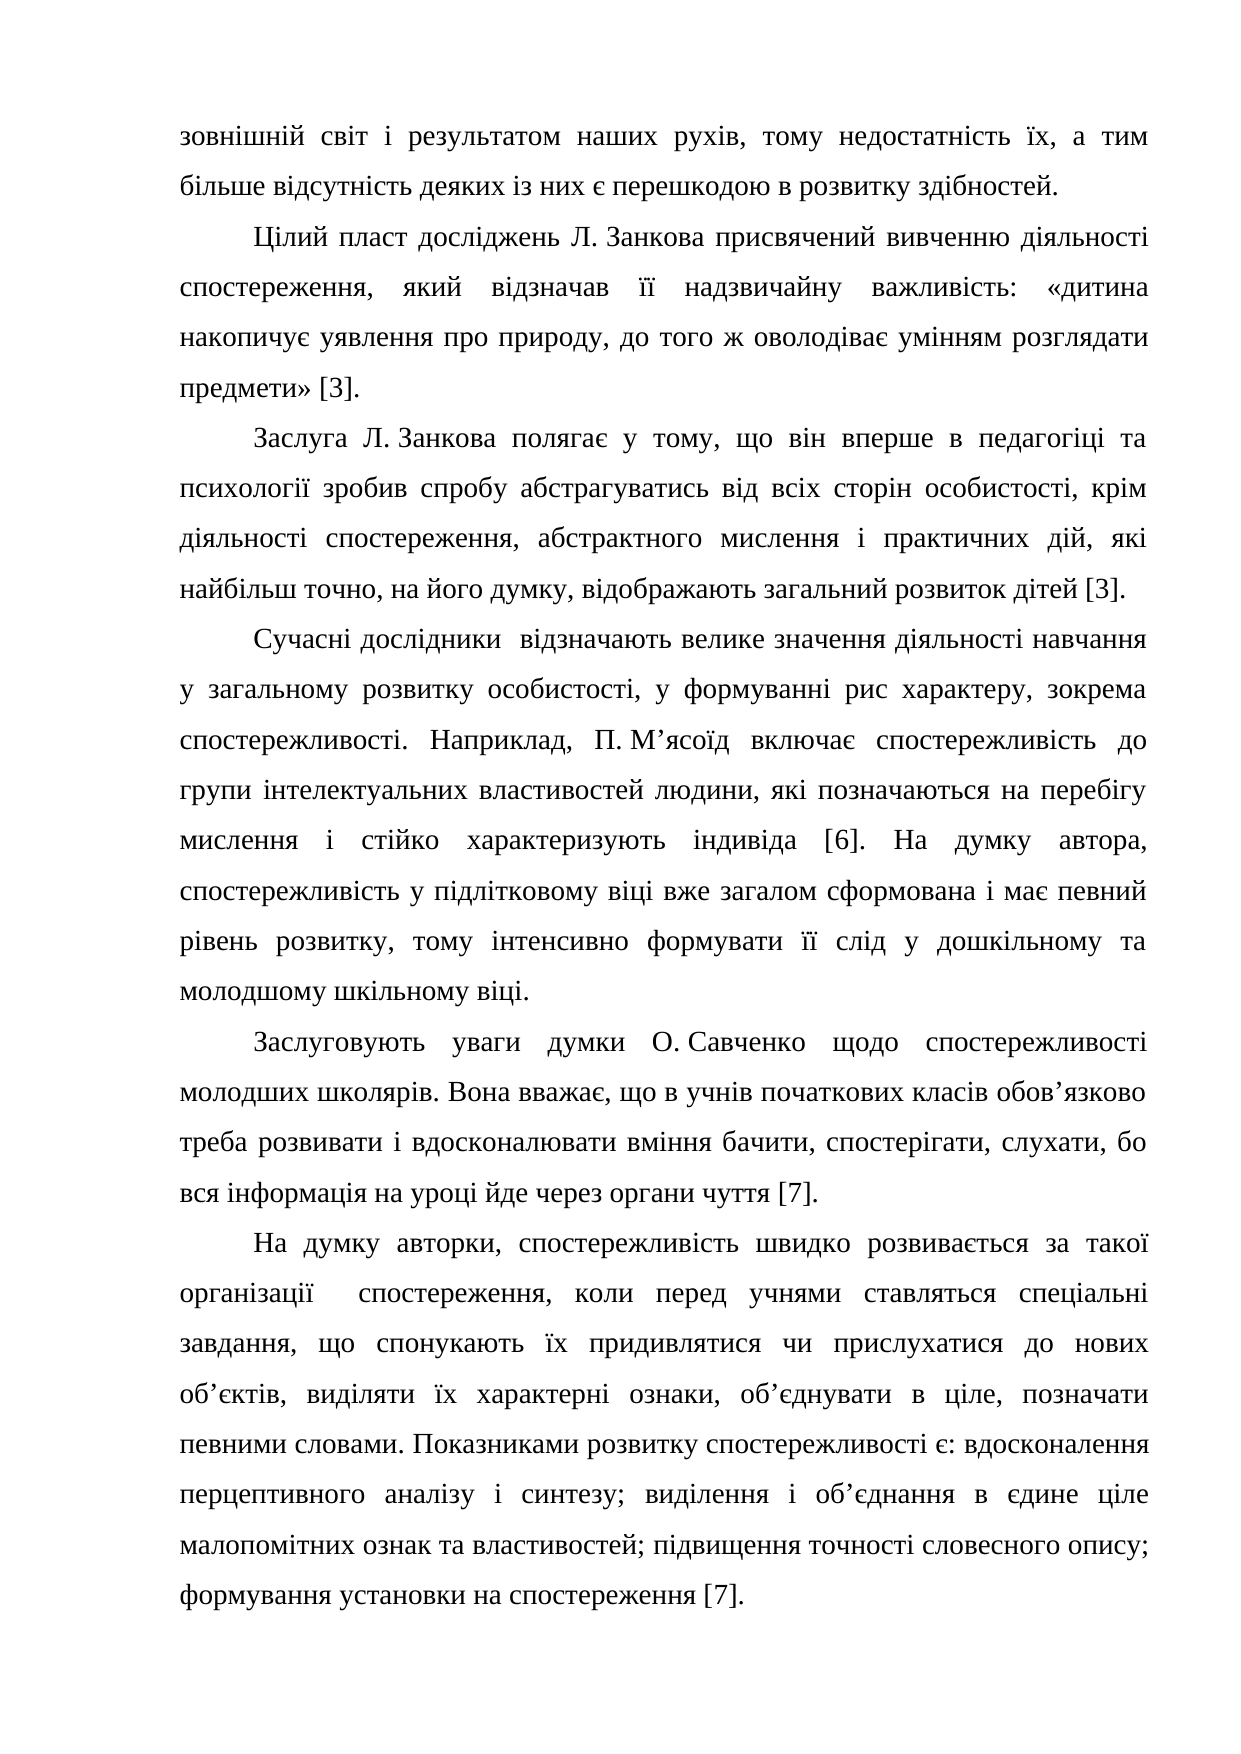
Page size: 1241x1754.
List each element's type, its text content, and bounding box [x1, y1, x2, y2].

text Цілий пласт досліджень Л. Занкова присвячений вивченню діяльності спостереження, який відзначав її надзвичайну важливість: «дитина накопичує уявлення про природу, до того ж оволодіває умінням розглядати предмети» [3]. [179, 219, 1149, 403]
text Сучасні дослідники відзначають велике значення діяльності навчання у загальному розвитку особистості, у формуванні рис характеру, зокрема спостережливості. Наприклад, П. М’ясоїд включає спостережливість до групи інтелектуальних властивостей людини, які позначаються на перебігу мислення і стійко характеризують індивіда [6]. На думку автора, спостережливість у підлітковому віці вже загалом сформована і має певний рівень розвитку, тому інтенсивно формувати її слід у дошкільному та молодшому шкільному віці. [179, 621, 1147, 1007]
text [179, 118, 1149, 202]
text Заслуговують уваги думки О. Савченко щодо спостережливості молодших школярів. Вона вважає, що в учнів початкових класів обов’язково треба розвивати і вдосконалювати вміння бачити, спостерігати, слухати, бо вся інформація на уроці йде через органи чуття [7]. [179, 1024, 1147, 1208]
text На думку авторки, спостережливість швидко розвивається за такої організації спостереження, коли перед учнями ставляться спеціальні завдання, що спонукають їх придивлятися чи прислухатися до нових об’єктів, виділяти їх характерні ознаки, об’єднувати в ціле, позначати певними словами. Показниками розвитку спостережливості є: вдосконалення перцептивного аналізу і синтезу; виділення і об’єднання в єдине ціле малопомітних ознак та властивостей; підвищення точності словесного опису; формування установки на спостереження [7]. [179, 1225, 1149, 1611]
text Заслуга Л. Занкова полягає у тому, що він вперше в педагогіці та психології зробив спробу абстрагуватись від всіх сторін особистості, крім діяльності спостереження, абстрактного мислення і практичних дій, які найбільш точно, на його думку, відображають загальний розвиток дітей [3]. [179, 420, 1147, 604]
